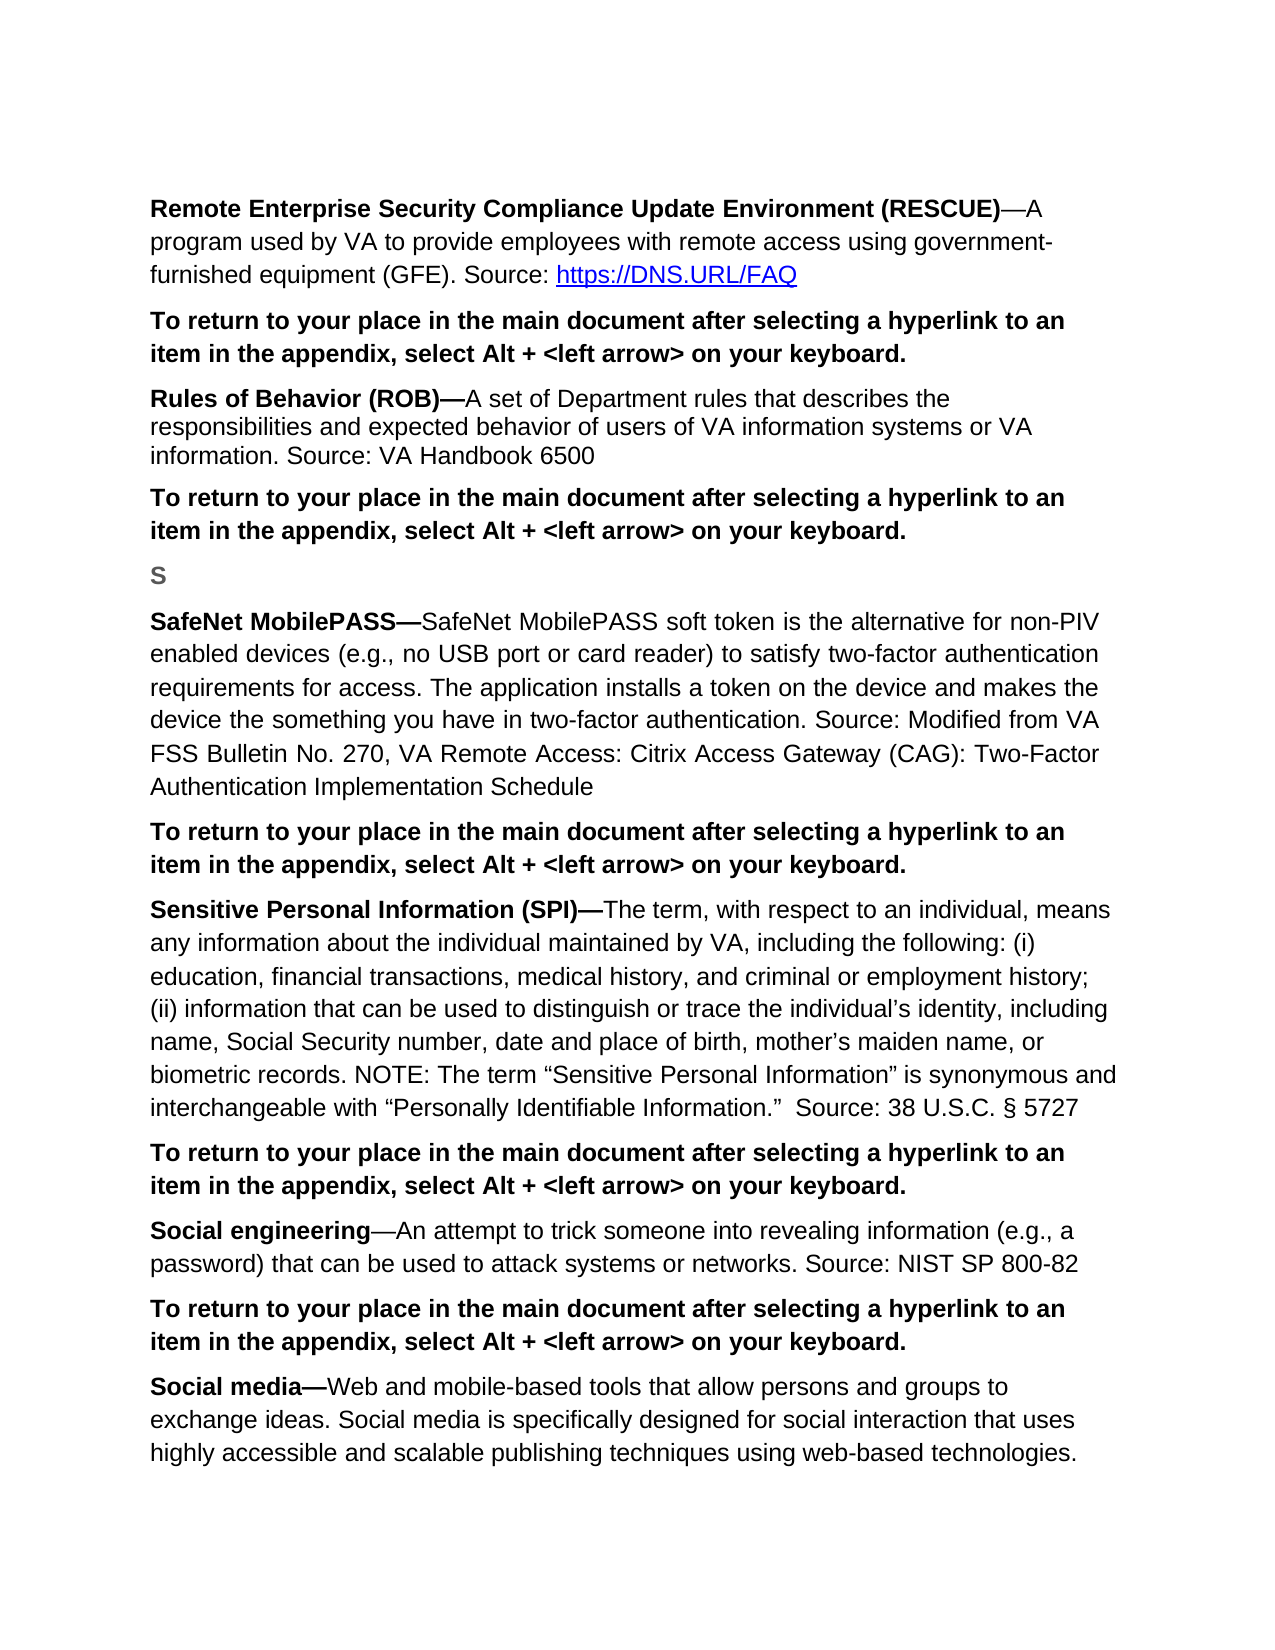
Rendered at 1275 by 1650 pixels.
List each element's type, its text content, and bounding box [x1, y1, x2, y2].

subtitle To return to your place in the main document after selecting a hyperlink to an item in the appendix, select Alt + <left arrow> on your keyboard. [150, 1138, 1105, 1199]
subtitle To return to your place in the main document after selecting a hyperlink to an item in the appendix, select Alt + <left arrow> on your keyboard. [150, 306, 1105, 367]
text Social engineering—An attempt to trick someone into revealing information (e.g., a password) that can be used to attack systems or networks. Source: NIST SP 800-82 [150, 1216, 1093, 1278]
subtitle To return to your place in the main document after selecting a hyperlink to an item in the appendix, select Alt + <left arrow> on your keyboard. [150, 1294, 1105, 1356]
text Social media—Web and mobile-based tools that allow persons and groups to exchange ideas. Social media is specifically designed for social interaction that uses highly accessible and scalable publishing techniques using web-based technologies. [150, 1372, 1111, 1467]
subtitle To return to your place in the main document after selecting a hyperlink to an item in the appendix, select Alt + <left arrow> on your keyboard. [150, 483, 1105, 544]
subtitle To return to your place in the main document after selecting a hyperlink to an item in the appendix, select Alt + <left arrow> on your keyboard. [150, 817, 1105, 879]
text SafeNet MobilePASS—SafeNet MobilePASS soft token is the alternative for non-PIV enabled devices (e.g., no USB port or card reader) to satisfy two-factor authentication requirements for access. The application installs a token on the device and makes the device the something you have in two-factor authentication. Source: Modified from VA FSS Bulletin No. 270, VA Remote Access: Citrix Access Gateway (CAG): Two-Factor Authentication Implementation Schedule [150, 606, 1100, 800]
text (ii) information that can be used to distinguish or trace the individual’s identity, including name, Social Security number, date and place of birth, mother’s maiden name, or biometric records. NOTE: The term “Sensitive Personal Information” is synonymous and interchangeable with “Personally Identifiable Information.” Source: 38 U.S.C. § 5727 [150, 994, 1123, 1121]
text Rules of Behavior (ROB)—A set of Department rules that describes the responsibilities and expected behavior of users of VA information systems or VA information. Source: VA Handbook 6500 [150, 384, 1105, 470]
subtitle S [150, 561, 1275, 590]
text Remote Enterprise Security Compliance Update Environment (RESCUE)—A program used by VA to provide employees with remote access using government- furnished equipment (GFE). Source: https://DNS.URL/FAQ [150, 194, 1120, 289]
text Sensitive Personal Information (SPI)—The term, with respect to an individual, means any information about the individual maintained by VA, including the following: (i) education, financial transactions, medical history, and criminal or employment history; [150, 895, 1120, 990]
